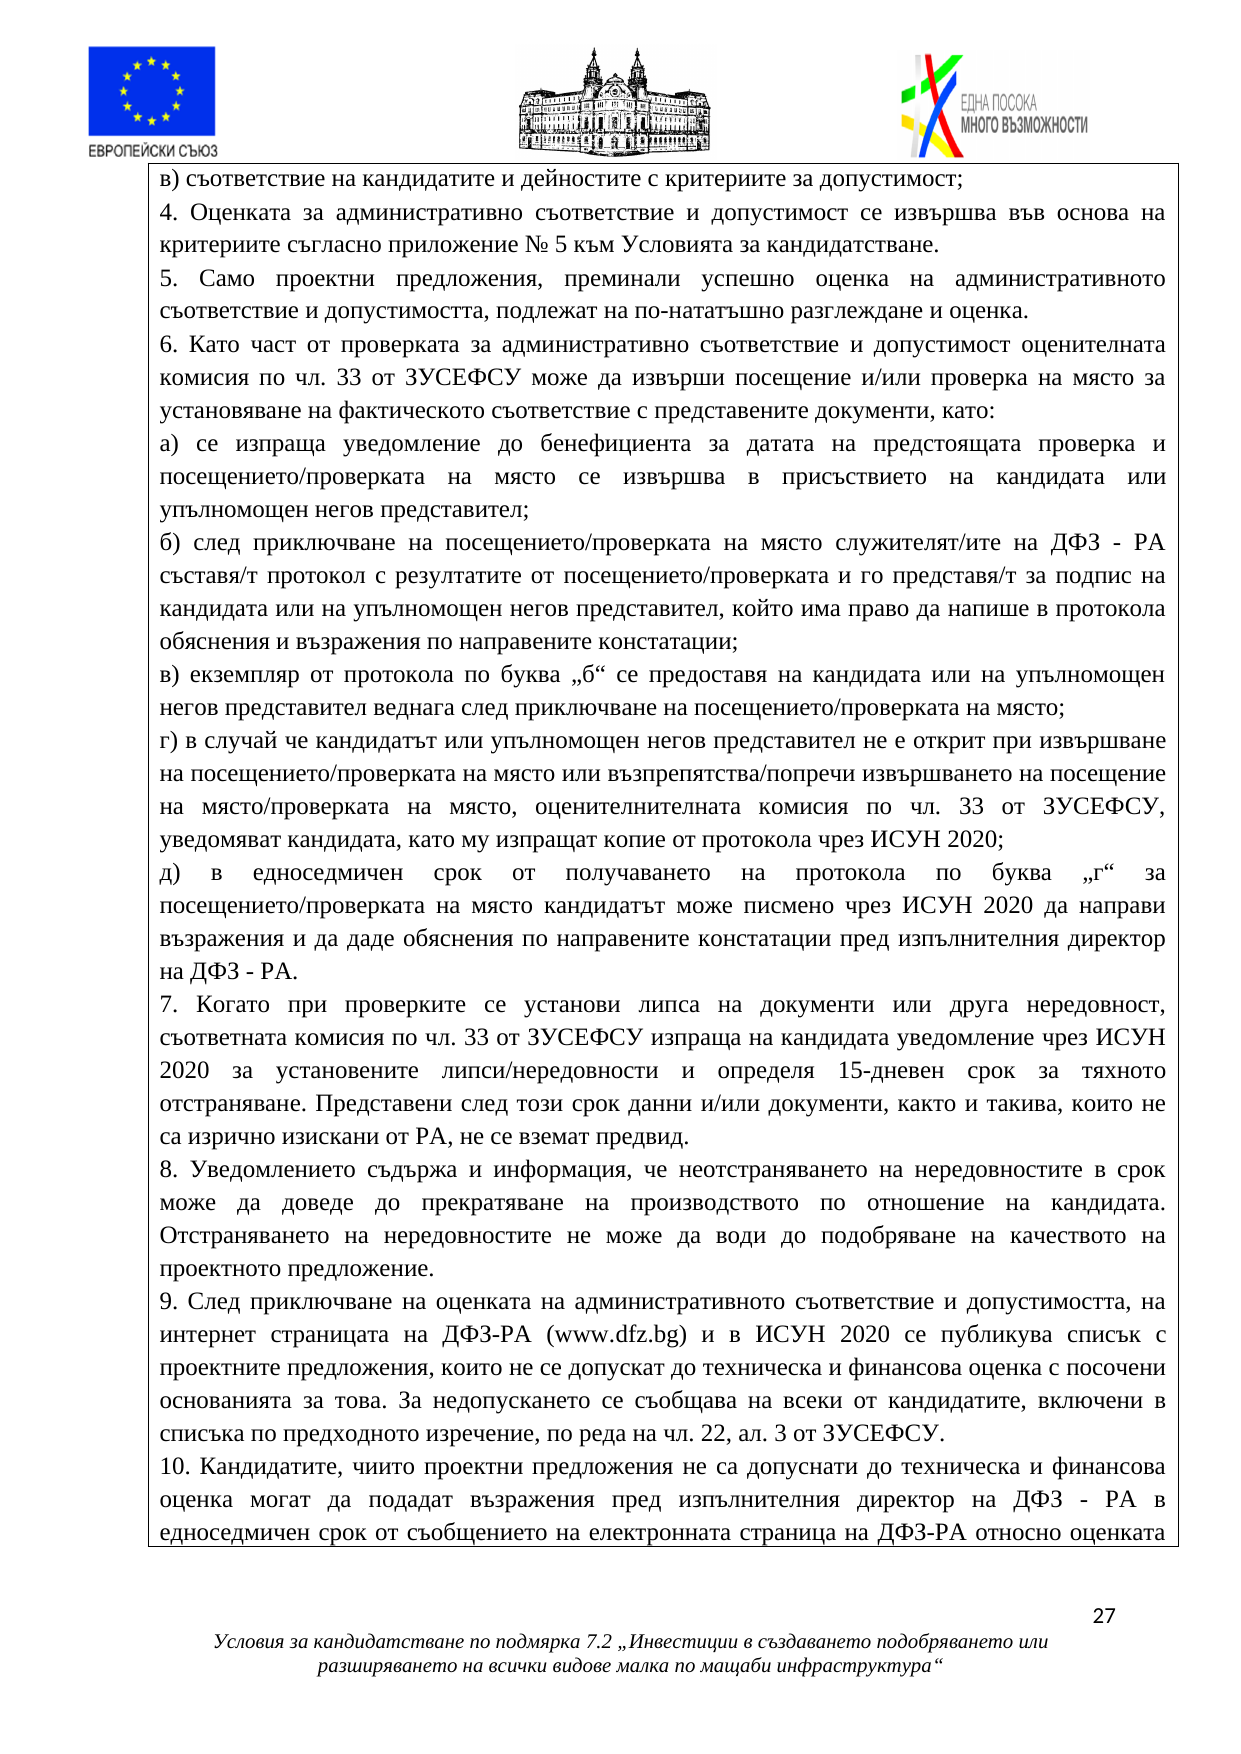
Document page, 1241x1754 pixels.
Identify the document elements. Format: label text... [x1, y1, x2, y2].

picture [896, 50, 1090, 160]
picture [88, 45, 219, 160]
picture [514, 44, 718, 160]
